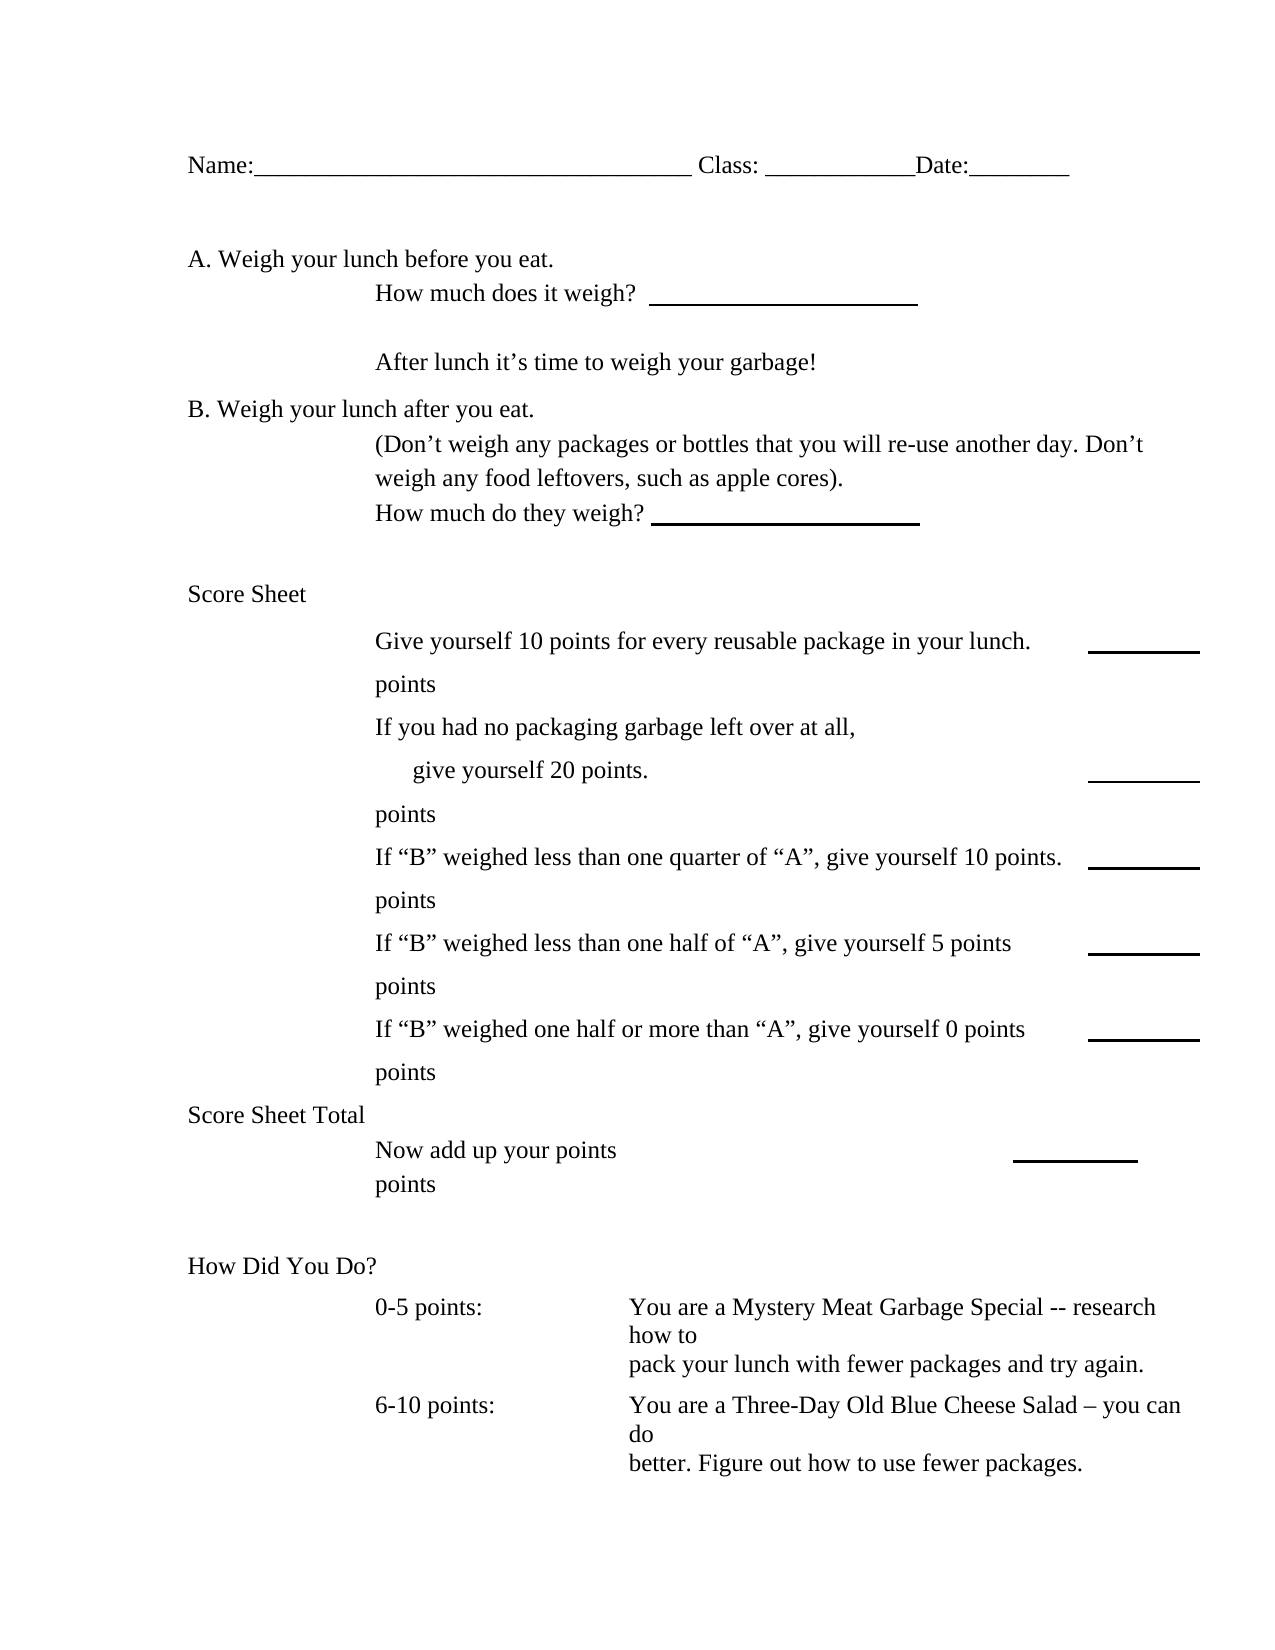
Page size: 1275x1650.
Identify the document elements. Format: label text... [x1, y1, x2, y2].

text pack your lunch with fewer packages and try again. [375, 1349, 1200, 1378]
text If “B” weighed less than one quarter of “A”, give yourself 10 points. points [375, 842, 1200, 914]
text How much do they weigh? [375, 498, 1200, 561]
text (Don’t weigh any packages or bottles that you will re-use another day. Don’t weigh any food leftovers, such as apple cores). [375, 429, 1200, 492]
text better. Figure out how to use fewer packages. [375, 1448, 1200, 1477]
text Name:___________________________________ Class: ____________Date:________ [187, 150, 1096, 179]
text If “B” weighed less than one half of “A”, give yourself 5 points points [375, 928, 1200, 1000]
text Now add up your points points [375, 1135, 1200, 1198]
text Score Sheet [187, 579, 1200, 608]
text give yourself 20 points. points [375, 756, 1200, 827]
text B. Weigh your lunch after you eat. [187, 394, 1200, 423]
text After lunch it’s time to weigh your garbage! [375, 347, 1200, 376]
text If you had no packaging garbage left over at all, [375, 712, 1200, 741]
text If “B” weighed one half or more than “A”, give yourself 0 points points [375, 1014, 1200, 1086]
text 0-5 points: You are a Mystery Meat Garbage Special -- research how to [375, 1292, 1200, 1349]
text How Did You Do? [187, 1251, 1200, 1280]
text A. Weigh your lunch before you eat. [187, 244, 1200, 273]
text Score Sheet Total [187, 1101, 1200, 1129]
text Give yourself 10 points for every reusable package in your lunch. points [375, 626, 1200, 698]
text How much does it weigh? [375, 278, 1200, 342]
text 6-10 points: You are a Three-Day Old Blue Cheese Salad – you can do [375, 1391, 1200, 1448]
